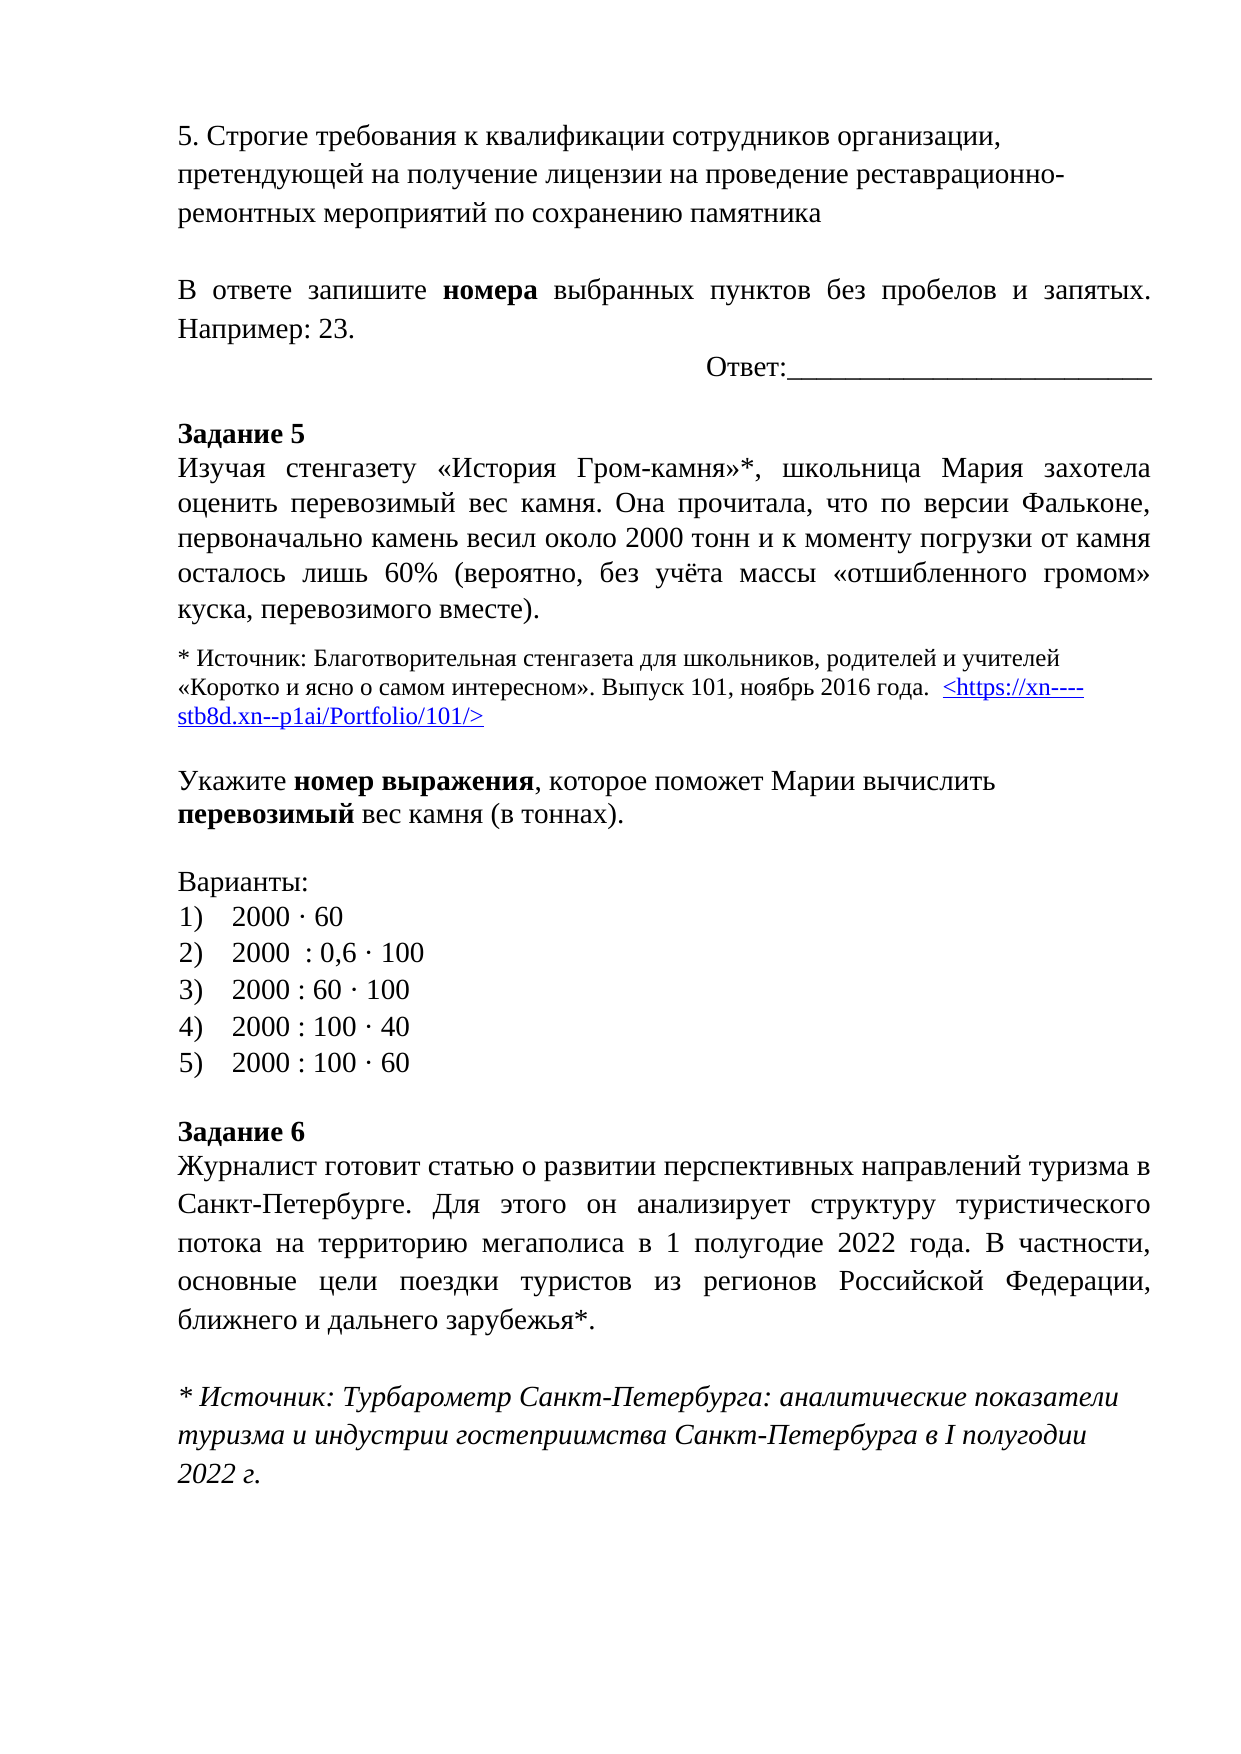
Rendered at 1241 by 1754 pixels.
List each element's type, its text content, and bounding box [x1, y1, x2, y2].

table_cell 5) [177, 1044, 230, 1081]
text Журналист готовит статью о развитии перспективных направлений туризма в Санкт-Петербурге. Для этого он анализирует структуру туристического потока на территорию мегаполиса в 1 полугодие 2022 года. В частности, основные цели поездки туристов из регионов Российской Федерации, ближнего и дальнего зарубежья*. [177, 1148, 1152, 1335]
text Задание 6 [177, 1114, 1152, 1148]
text 5. Строгие требования к квалификации сотрудников организации, претендующей на получение лицензии на проведение реставрационно-ремонтных мероприятий по сохранению памятника [177, 118, 1152, 229]
text Изучая стенгазету «История Гром-камня»*, школьница Мария захотела оценить перевозимый вес камня. Она прочитала, что по версии Фальконе, первоначально камень весил около 2000 тонн и к моменту погрузки от камня осталось лишь 60% (вероятно, без учёта массы «отшибленного громом» куска, перевозимого вместе). [177, 450, 1152, 624]
table_cell 2000 : 100 · 60 [230, 1044, 1152, 1081]
text * Источник: Благотворительная стенгазета для школьников, родителей и учителей «Коротко и ясно о самом интересном». Выпуск 101, ноябрь 2016 года. <https://xn----stb8d.xn--p1ai/Portfolio/101/> [177, 643, 1152, 729]
text Задание 5 [177, 416, 1152, 450]
table_cell 4) [177, 1007, 230, 1044]
text В ответе запишите номера выбранных пунктов без пробелов и запятых. Например: 23. [177, 272, 1152, 344]
text * Источник: Турбарометр Санкт-Петербурга: аналитические показатели туризма и индустрии гостеприимства Санкт-Петербурга в I полугодии 2022 г. [177, 1379, 1152, 1489]
text Варианты: [177, 864, 1152, 897]
table_header 1) [177, 897, 230, 934]
text Укажите номер выражения, которое поможет Марии вычислить перевозимый вес камня (в тоннах). [177, 763, 1152, 830]
table_header 2000 · 60 [230, 897, 1152, 934]
table_cell 2000 : 0,6 · 100 [230, 934, 1152, 971]
text Ответ:_________________________ [177, 349, 1152, 383]
table_cell 2000 : 100 · 40 [230, 1007, 1152, 1044]
table_cell 2000 : 60 · 100 [230, 971, 1152, 1007]
table_cell 3) [177, 971, 230, 1007]
table_cell 2) [177, 934, 230, 971]
